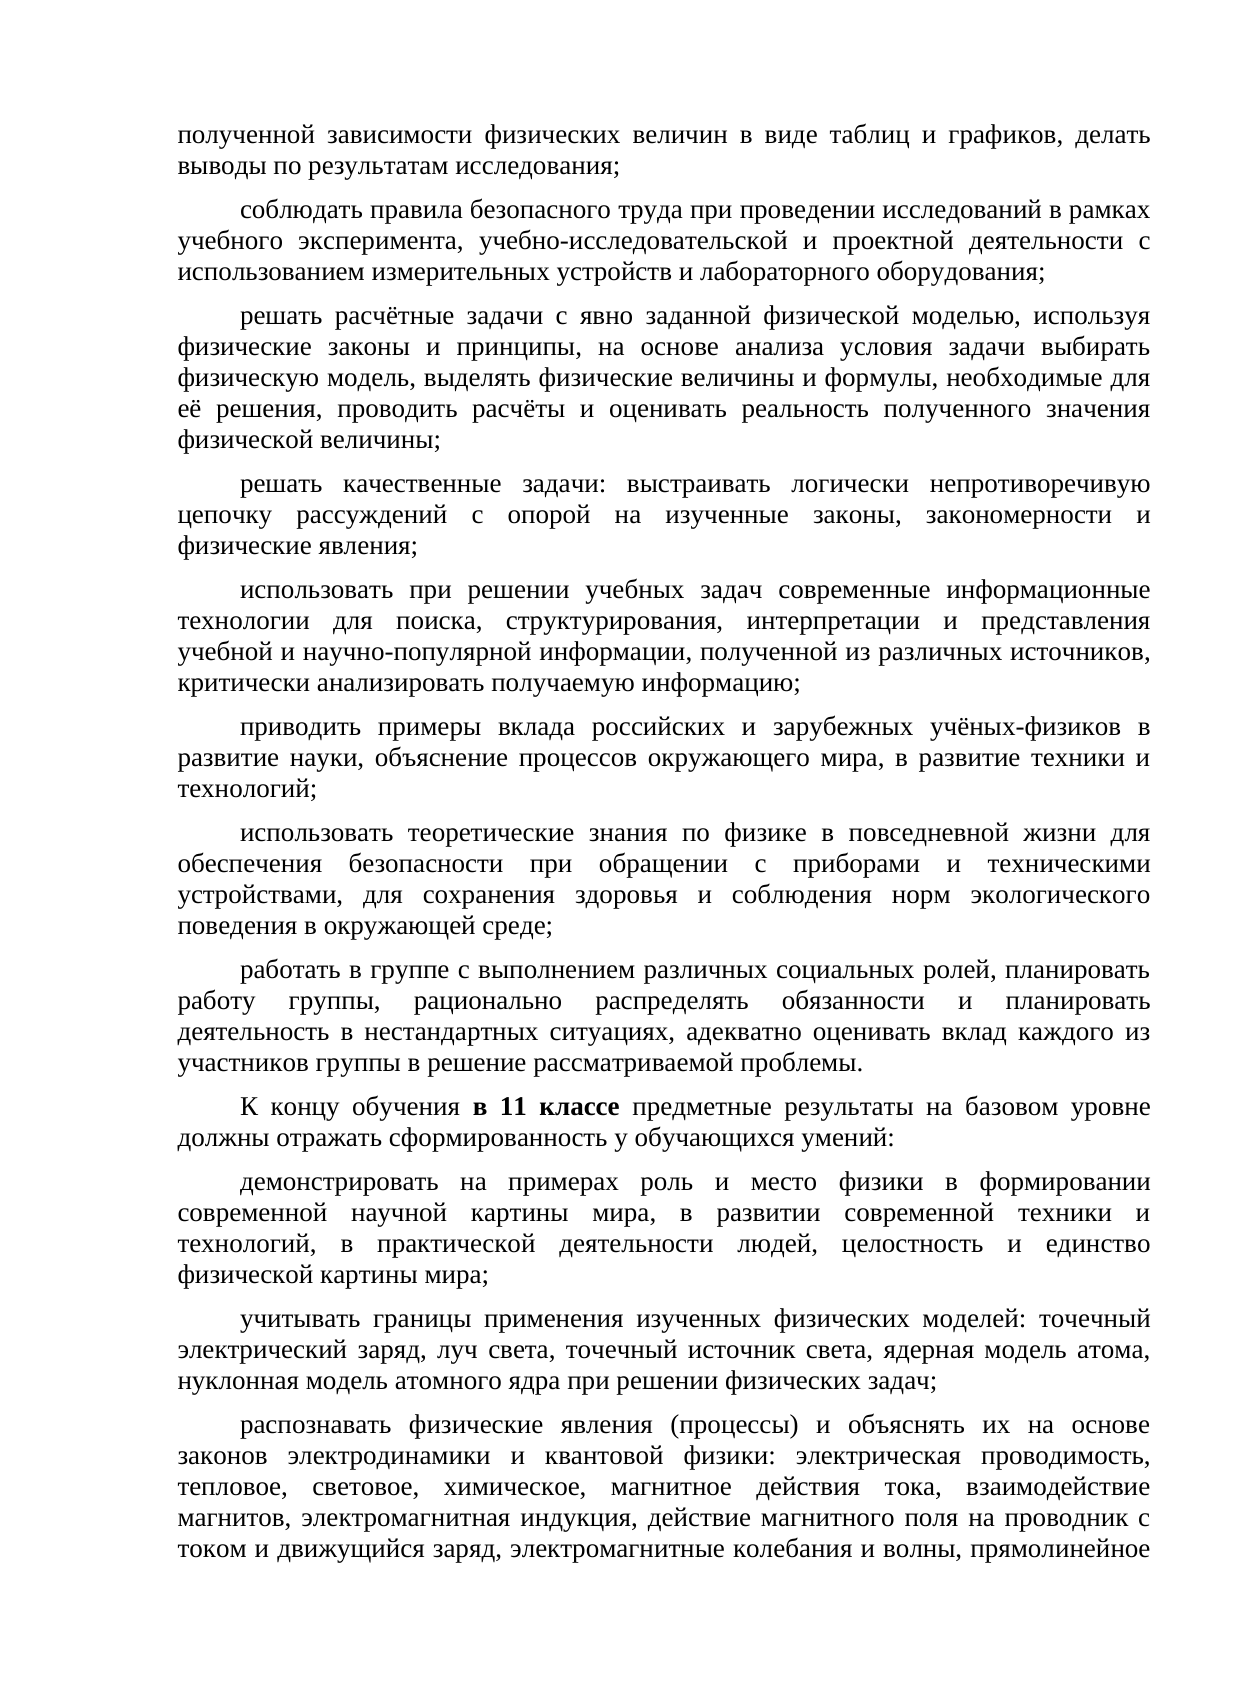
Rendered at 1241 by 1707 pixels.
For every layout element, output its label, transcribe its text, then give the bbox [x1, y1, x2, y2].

text К концу обучения в 11 классе предметные результаты на базовом уровне должны отражать сформированность у обучающихся умений: [177, 1090, 1152, 1152]
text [177, 1408, 1152, 1564]
text использовать при решении учебных задач современные информационные технологии для поиска, структурирования, интерпретации и представления учебной и научно-популярной информации, полученной из различных источников, критически анализировать получаемую информацию; [177, 573, 1152, 698]
text соблюдать правила безопасного труда при проведении исследований в рамках учебного эксперимента, учебно-исследовательской и проектной деятельности с использованием измерительных устройств и лабораторного оборудования; [177, 193, 1152, 286]
text учитывать границы применения изученных физических моделей: точечный электрический заряд, луч света, точечный источник света, ядерная модель атома, нуклонная модель атомного ядра при решении физических задач; [177, 1302, 1152, 1396]
text работать в группе с выполнением различных социальных ролей, планировать работу группы, рационально распределять обязанности и планировать деятельность в нестандартных ситуациях, адекватно оценивать вклад каждого из участников группы в решение рассматриваемой проблемы. [177, 953, 1152, 1078]
text использовать теоретические знания по физике в повседневной жизни для обеспечения безопасности при обращении с приборами и техническими устройствами, для сохранения здоровья и соблюдения норм экологического поведения в окружающей среде; [177, 816, 1152, 941]
text решать расчётные задачи с явно заданной физической моделью, используя физические законы и принципы, на основе анализа условия задачи выбирать физическую модель, выделять физические величины и формулы, необходимые для её решения, проводить расчёты и оценивать реальность полученного значения физической величины; [177, 299, 1152, 454]
text приводить примеры вклада российских и зарубежных учёных-физиков в развитие науки, объяснение процессов окружающего мира, в развитие техники и технологий; [177, 710, 1152, 803]
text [177, 118, 1152, 180]
text решать качественные задачи: выстраивать логически непротиворечивую цепочку рассуждений с опорой на изученные законы, закономерности и физические явления; [177, 467, 1152, 561]
text демонстрировать на примерах роль и место физики в формировании современной научной картины мира, в развитии современной техники и технологий, в практической деятельности людей, целостность и единство физической картины мира; [177, 1165, 1152, 1289]
